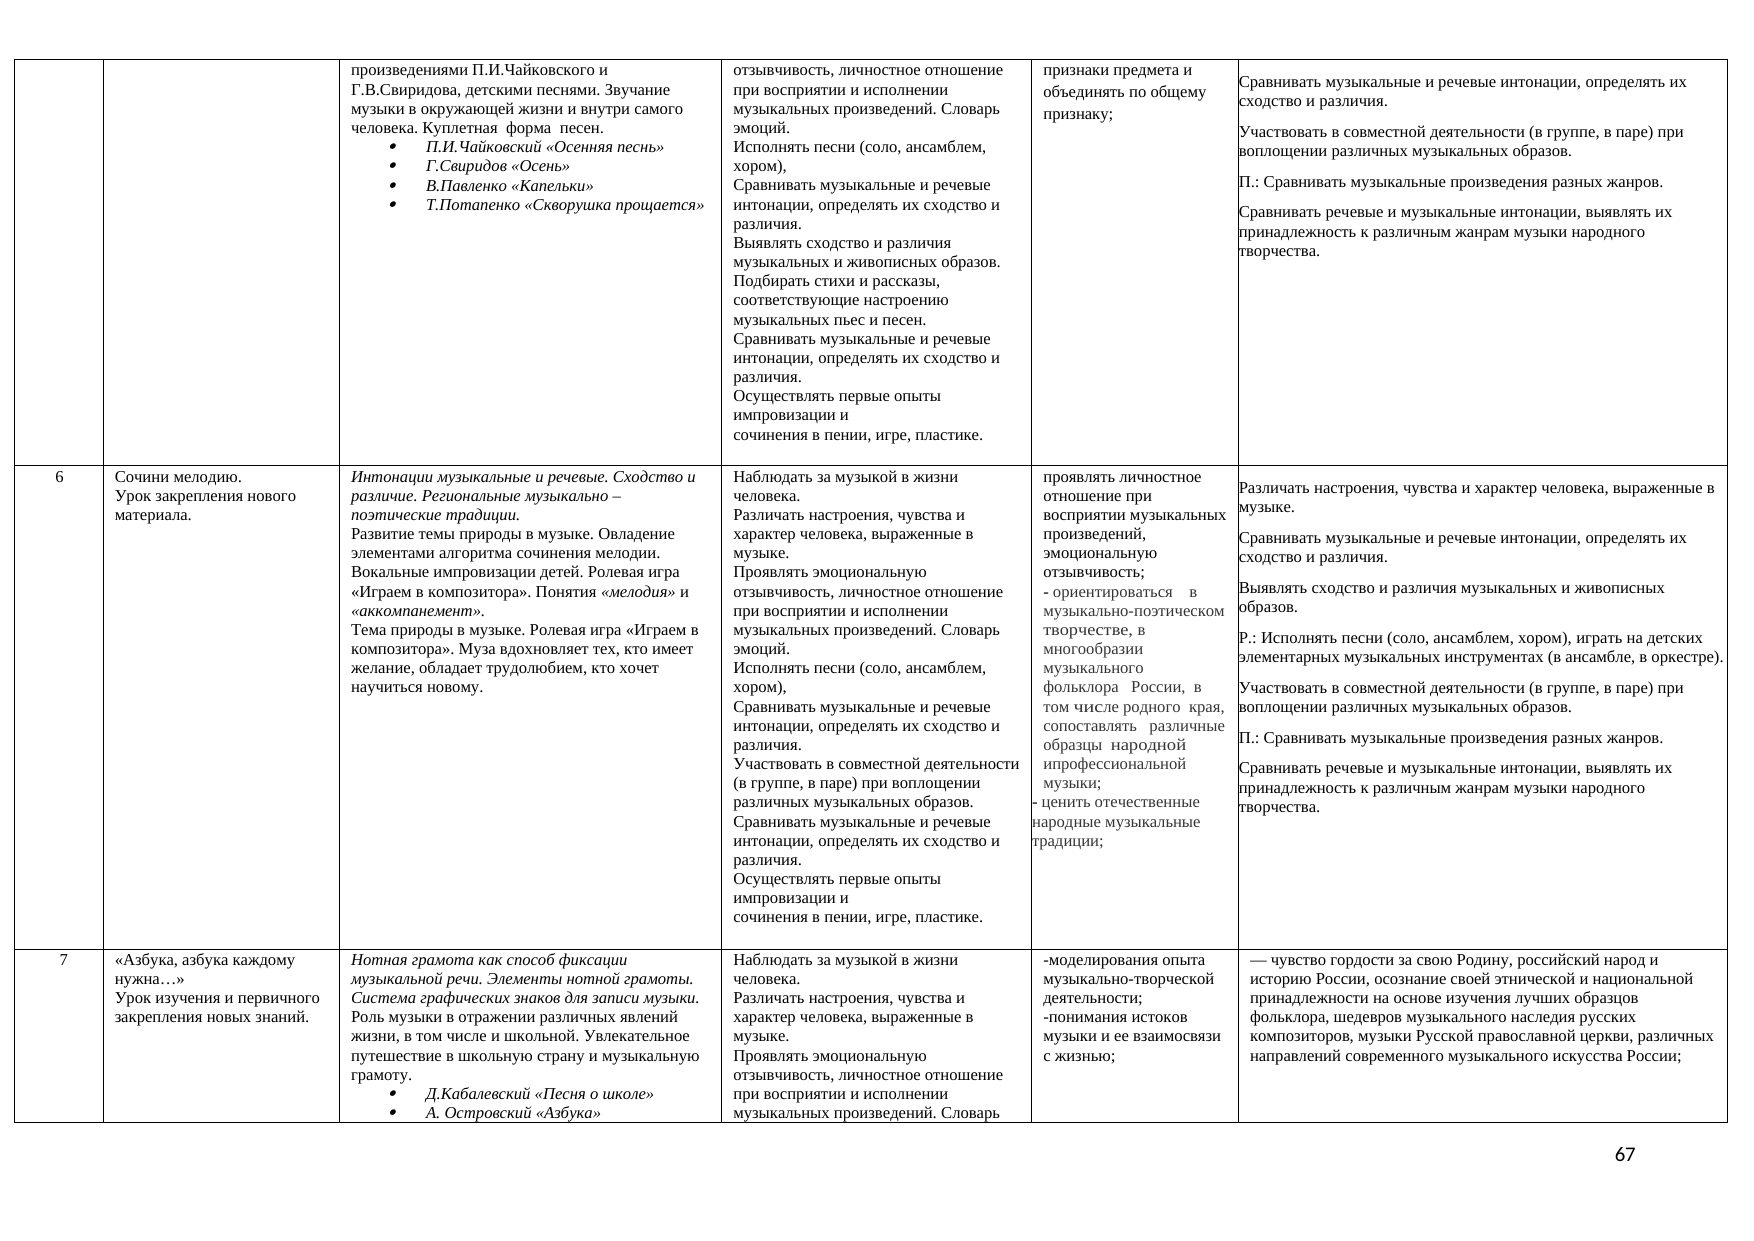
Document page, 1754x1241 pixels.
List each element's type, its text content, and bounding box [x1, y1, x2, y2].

table_cell Наблюдать за музыкой в жизни человека. Различать настроения, чувства и характер человека, выраженные в музыке. Проявлять эмоциональную отзывчивость, личностное отношение при восприятии и исполнении музыкальных произведений. Словарь эмоций. Исполнять песни (соло, ансамблем, хором), Сравнивать музыкальные и речевые интонации, определять их сходство и различия. Участвовать в совместной деятельности (в группе, в паре) при воплощении различных музыкальных образов. Сравнивать музыкальные и речевые интонации, определять их сходство и различия. Осуществлять первые опыты импровизации и сочинения в пении, игре, пластике. [722, 466, 1031, 948]
table_cell проявлять личностное отношение при восприятии музыкальных произведений, эмоциональную отзывчивость; - ориентироваться в музыкально-поэтическом творчестве, в многообразии музыкального фольклора России, в том числе родного края, сопоставлять различные образцы народной ипрофессиональной музыки; - ценить отечественные народные музыкальные традиции; [1032, 466, 1238, 948]
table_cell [1032, 60, 1238, 465]
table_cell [722, 60, 1031, 465]
table_cell 5 [15, 60, 103, 465]
table_cell Интонации музыкальные и речевые. Сходство и различие. Региональные музыкально – поэтические традиции. Развитие темы природы в музыке. Овладение элементами алгоритма сочинения мелодии. Вокальные импровизации детей. Ролевая игра «Играем в композитора». Понятия «мелодия» и «аккомпанемент». Тема природы в музыке. Ролевая игра «Играем в композитора». Муза вдохновляет тех, кто имеет желание, обладает трудолюбием, кто хочет научиться новому. [340, 466, 721, 948]
table_cell Сочини мелодию. Урок закрепления нового материала. [104, 466, 339, 948]
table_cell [340, 950, 721, 1122]
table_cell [1032, 950, 1238, 1122]
table_cell Различать настроения, чувства и характер человека, выраженные в музыке. Сравнивать музыкальные и речевые интонации, определять их сходство и различия. Выявлять сходство и различия музыкальных и живописных образов. Р.: Исполнять песни (соло, ансамблем, хором), играть на детских элементарных музыкальных инструментах (в ансамбле, в оркестре). Участвовать в совместной деятельности (в группе, в паре) при воплощении различных музыкальных образов. П.: Сравнивать музыкальные произведения разных жанров. Сравнивать речевые и музыкальные интонации, выявлять их принадлежность к различным жанрам музыки народного творчества. [1239, 466, 1727, 948]
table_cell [340, 60, 721, 465]
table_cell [722, 950, 1031, 1122]
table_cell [1239, 60, 1727, 465]
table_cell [1239, 950, 1727, 1122]
table_cell 7 [15, 950, 103, 1122]
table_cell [104, 60, 339, 465]
table_cell 6 [15, 466, 103, 948]
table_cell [104, 950, 339, 1122]
